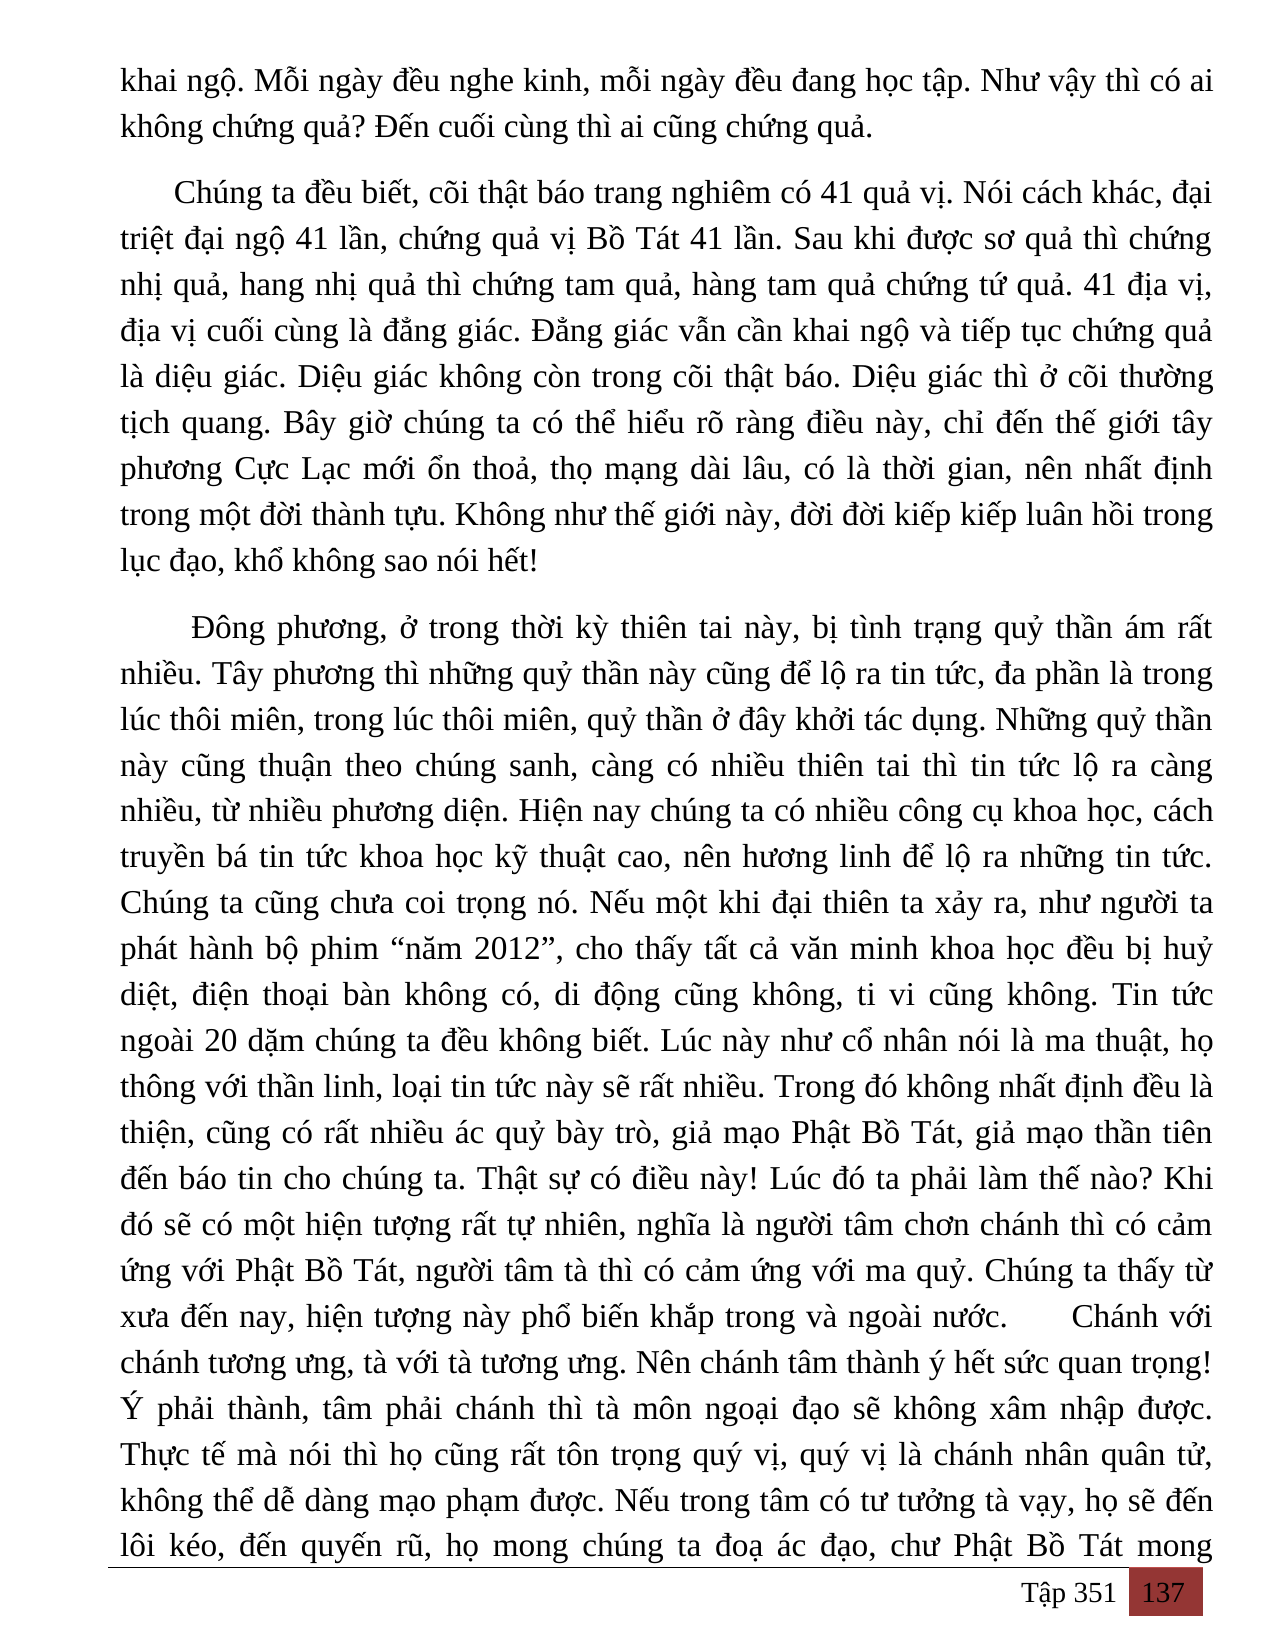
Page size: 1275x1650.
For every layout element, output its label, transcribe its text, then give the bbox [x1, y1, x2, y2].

text Chúng ta đều biết, cõi thật báo trang nghiêm có 41 quả vị. Nói cách khác, đại triệt đại ngộ 41 lần, chứng quả vị Bồ Tát 41 lần. Sau khi được sơ quả thì chứng nhị quả, hang nhị quả thì chứng tam quả, hàng tam quả chứng tứ quả. 41 địa vị, địa vị cuối cùng là đẳng giác. Đẳng giác vẫn cần khai ngộ và tiếp tục chứng quả là diệu giác. Diệu giác không còn trong cõi thật báo. Diệu giác thì ở cõi thường tịch quang. Bây giờ chúng ta có thể hiểu rõ ràng điều này, chỉ đến thế giới tây phương Cực Lạc mới ổn thoả, thọ mạng dài lâu, có là thời gian, nên nhất định trong một đời thành tựu. Không như thế giới này, đời đời kiếp kiếp luân hồi trong lục đạo, khổ không sao nói hết! [120, 173, 1215, 578]
